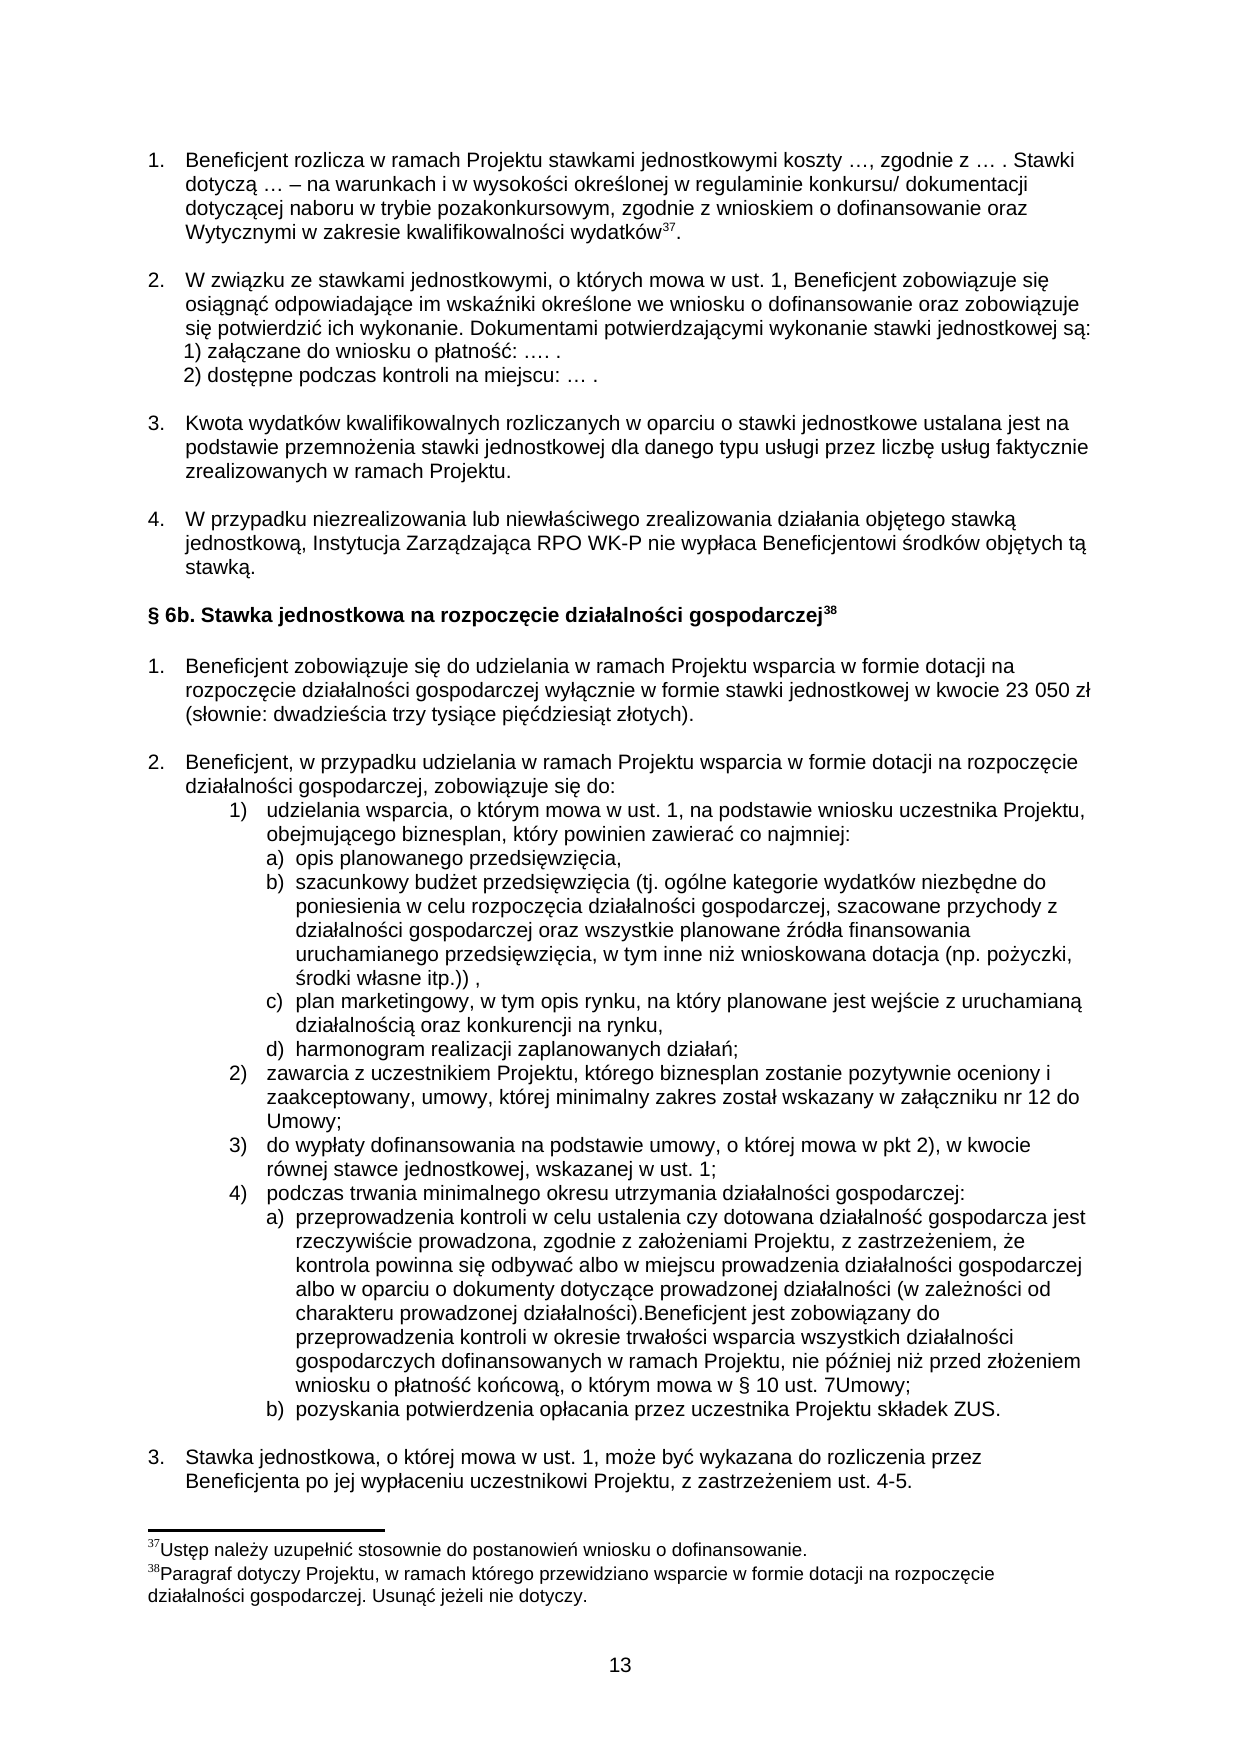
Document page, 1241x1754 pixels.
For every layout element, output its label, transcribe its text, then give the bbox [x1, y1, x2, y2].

list przeprowadzenia kontroli w celu ustalenia czy dotowana działalność gospodarcza jest rzeczywiście prowadzona, zgodnie z założeniami Projektu, z zastrzeżeniem, że kontrola powinna się odbywać albo w miejscu prowadzenia działalności gospodarczej albo w oparciu o dokumenty dotyczące prowadzonej działalności (w zależności od charakteru prowadzonej działalności).Beneficjent jest zobowiązany do przeprowadzenia kontroli w okresie trwałości wsparcia wszystkich działalności gospodarczych dofinansowanych w ramach Projektu, nie później niż przed złożeniem wniosku o płatność końcową, o którym mowa w § 10 ust. 7Umowy; [266, 1205, 1092, 1397]
list W przypadku niezrealizowania lub niewłaściwego zrealizowania działania objętego stawką jednostkową, Instytucja Zarządzająca RPO WK-P nie wypłaca Beneficjentowi środków objętych tą stawką. [148, 507, 1092, 579]
text 2) dostępne podczas kontroli na miejscu: … . [183, 363, 1092, 387]
list Beneficjent zobowiązuje się do udzielania w ramach Projektu wsparcia w formie dotacji na rozpoczęcie działalności gospodarczej wyłącznie w formie stawki jednostkowej w kwocie 23 050 zł (słownie: dwadzieścia trzy tysiące pięćdziesiąt złotych). [148, 654, 1092, 726]
list harmonogram realizacji zaplanowanych działań; [266, 1037, 1092, 1061]
list pozyskania potwierdzenia opłacania przez uczestnika Projektu składek ZUS. [266, 1397, 1092, 1421]
list szacunkowy budżet przedsięwzięcia (tj. ogólne kategorie wydatków niezbędne do poniesienia w celu rozpoczęcia działalności gospodarczej, szacowane przychody z działalności gospodarczej oraz wszystkie planowane źródła finansowania uruchamianego przedsięwzięcia, w tym inne niż wnioskowana dotacja (np. pożyczki, środki własne itp.)) , [266, 869, 1092, 989]
subtitle § 6b. Stawka jednostkowa na rozpoczęcie działalności gospodarczej [148, 603, 1092, 627]
list do wypłaty dofinansowania na podstawie umowy, o której mowa w pkt 2), w kwocie równej stawce jednostkowej, wskazanej w ust. 1; [229, 1133, 1092, 1181]
list opis planowanego przedsięwzięcia, [266, 846, 1092, 869]
list Kwota wydatków kwalifikowalnych rozliczanych w oparciu o stawki jednostkowe ustalana jest na podstawie przemnożenia stawki jednostkowej dla danego typu usługi przez liczbę usług faktycznie zrealizowanych w ramach Projektu. [148, 411, 1092, 483]
list podczas trwania minimalnego okresu utrzymania działalności gospodarczej: [229, 1181, 1092, 1205]
list Stawka jednostkowa, o której mowa w ust. 1, może być wykazana do rozliczenia przez Beneficjenta po jej wypłaceniu uczestnikowi Projektu, z zastrzeżeniem ust. 4-5. [148, 1444, 1092, 1492]
list plan marketingowy, w tym opis rynku, na który planowane jest wejście z uruchamianą działalnością oraz konkurencji na rynku, [266, 989, 1092, 1037]
list Beneficjent, w przypadku udzielania w ramach Projektu wsparcia w formie dotacji na rozpoczęcie działalności gospodarczej, zobowiązuje się do: [148, 750, 1092, 798]
list udzielania wsparcia, o którym mowa w ust. 1, na podstawie wniosku uczestnika Projektu, obejmującego biznesplan, który powinien zawierać co najmniej: [229, 798, 1092, 846]
text 1) załączane do wniosku o płatność: …. . [183, 339, 1092, 363]
list Beneficjent rozlicza w ramach Projektu stawkami jednostkowymi koszty …, zgodnie z … . Stawki dotyczą … – na warunkach i w wysokości określonej w regulaminie konkursu/ dokumentacji dotyczącej naboru w trybie pozakonkursowym, zgodnie z wnioskiem o dofinansowanie oraz Wytycznymi w zakresie kwalifikowalności wydatków. [148, 148, 1092, 243]
list zawarcia z uczestnikiem Projektu, którego biznesplan zostanie pozytywnie oceniony i zaakceptowany, umowy, której minimalny zakres został wskazany w załączniku nr 12 do Umowy; [229, 1061, 1092, 1133]
list W związku ze stawkami jednostkowymi, o których mowa w ust. 1, Beneficjent zobowiązuje się osiągnąć odpowiadające im wskaźniki określone we wniosku o dofinansowanie oraz zobowiązuje się potwierdzić ich wykonanie. Dokumentami potwierdzającymi wykonanie stawki jednostkowej są: [148, 267, 1092, 339]
